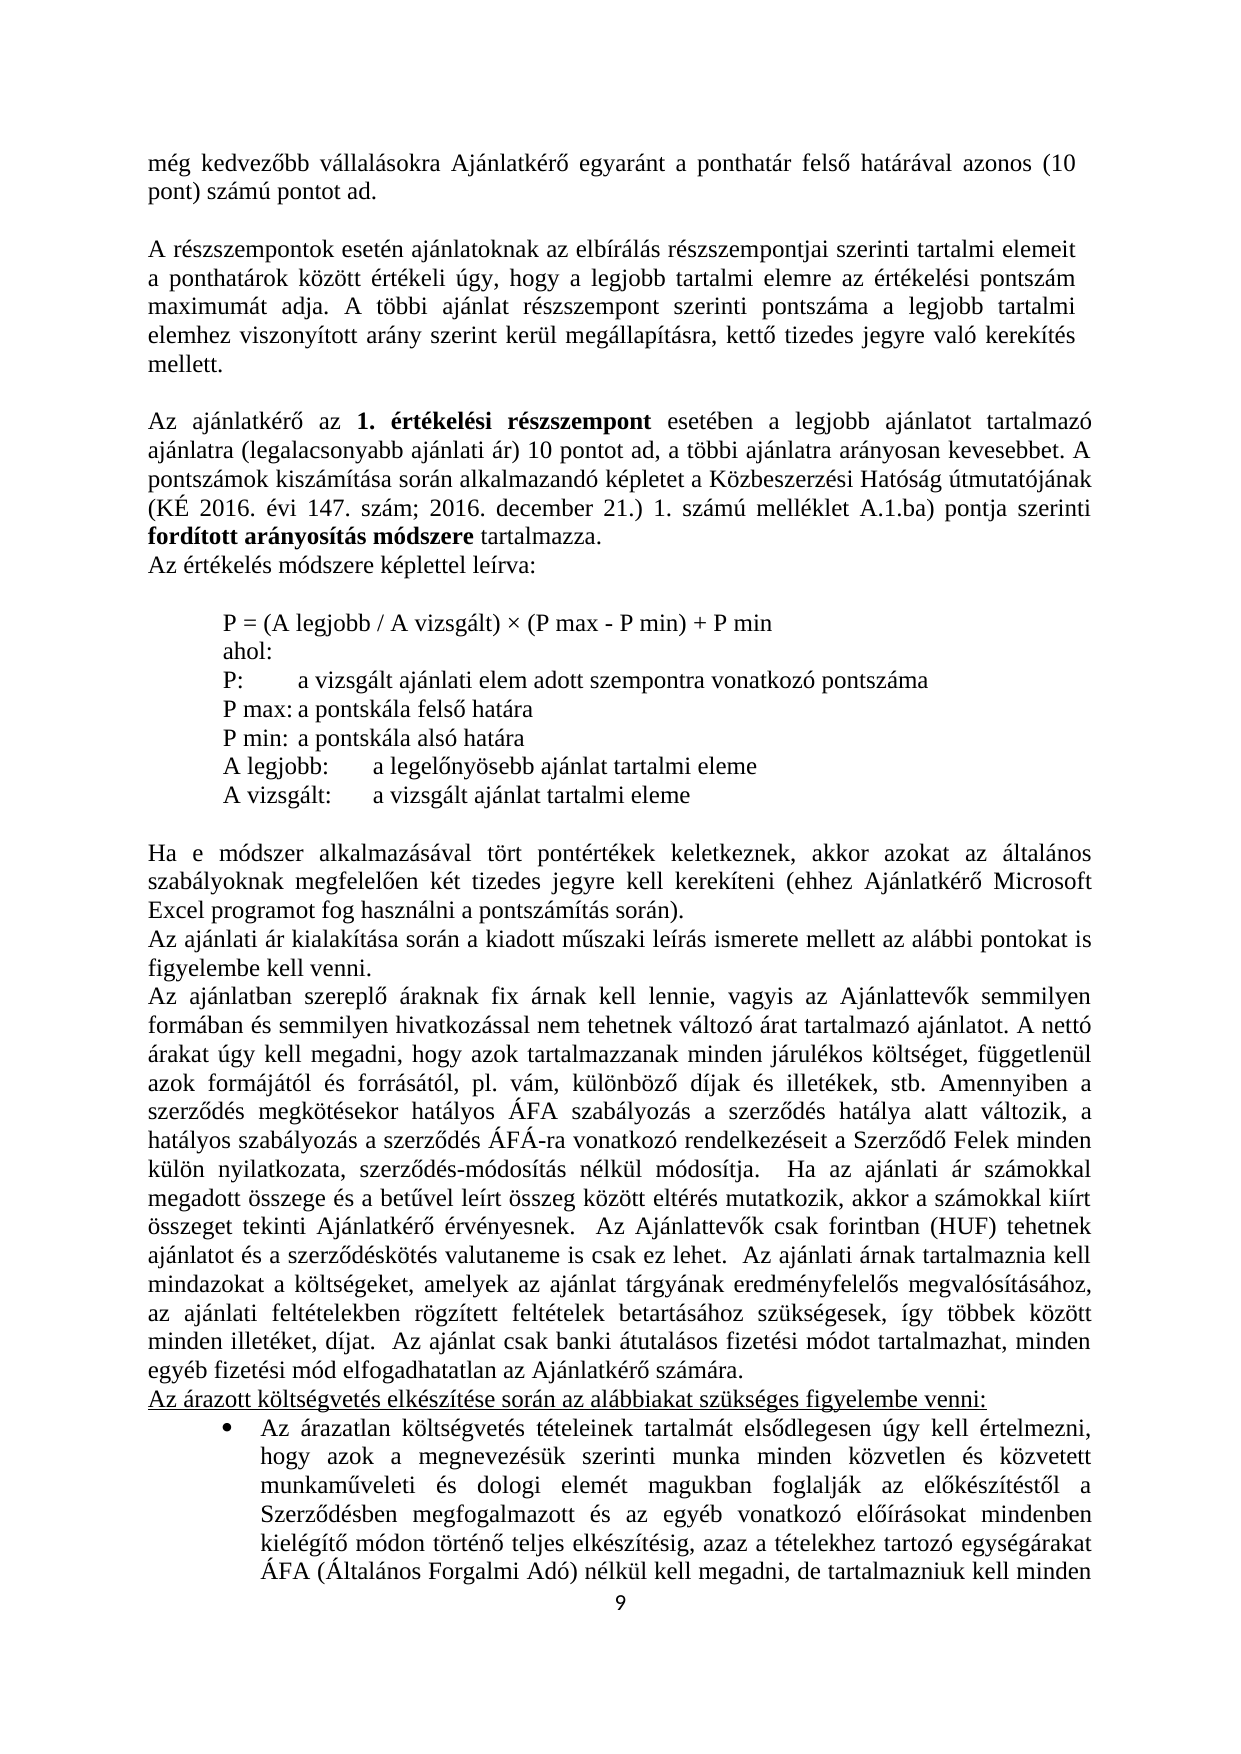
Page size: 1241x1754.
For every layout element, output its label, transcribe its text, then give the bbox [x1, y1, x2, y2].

text Az ajánlatkérő az 1. értékelési részszempont esetében a legjobb ajánlatot tartalmazó ajánlatra (legalacsonyabb ajánlati ár) 10 pontot ad, a többi ajánlatra arányosan kevesebbet. A pontszámok kiszámítása során alkalmazandó képletet a Közbeszerzési Hatóság útmutatójának (KÉ 2016. évi 147. szám; 2016. december 21.) 1. számú melléklet A.1.ba) pontja szerinti fordított arányosítás módszere tartalmazza. [148, 406, 1092, 550]
text A vizsgált: a vizsgált ajánlat tartalmi eleme [148, 780, 1092, 809]
text P max: a pontskála felső határa [148, 694, 1092, 723]
text P: a vizsgált ajánlati elem adott szempontra vonatkozó pontszáma [148, 665, 1092, 694]
text P = (A legjobb / A vizsgált) × (P max - P min) + P min [148, 608, 1092, 636]
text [148, 148, 1077, 205]
text Az árazott költségvetés elkészítése során az alábbiakat szükséges figyelembe venni: [148, 1384, 1092, 1413]
text P min: a pontskála alsó határa [148, 723, 1092, 751]
text ahol: [148, 636, 1092, 665]
text Az értékelés módszere képlettel leírva: [148, 550, 1092, 579]
text A legjobb: a legelőnyösebb ajánlat tartalmi eleme [148, 751, 1092, 780]
text A részszempontok esetén ajánlatoknak az elbírálás részszempontjai szerinti tartalmi elemeit a ponthatárok között értékeli úgy, hogy a legjobb tartalmi elemre az értékelési pontszám maximumát adja. A többi ajánlat részszempont szerinti pontszáma a legjobb tartalmi elemhez viszonyított arány szerint kerül megállapításra, kettő tizedes jegyre való kerekítés mellett. [148, 234, 1077, 378]
text Ha e módszer alkalmazásával tört pontértékek keletkeznek, akkor azokat az általános szabályoknak megfelelően két tizedes jegyre kell kerekíteni (ehhez Ajánlatkérő Microsoft Excel programot fog használni a pontszámítás során). [148, 838, 1092, 924]
text Az ajánlatban szereplő áraknak fix árnak kell lennie, vagyis az Ajánlattevők semmilyen formában és semmilyen hivatkozással nem tehetnek változó árat tartalmazó ajánlatot. A nettó árakat úgy kell megadni, hogy azok tartalmazzanak minden járulékos költséget, függetlenül azok formájától és forrásától, pl. vám, különböző díjak és illetékek, stb. Amennyiben a szerződés megkötésekor hatályos ÁFA szabályozás a szerződés hatálya alatt változik, a hatályos szabályozás a szerződés ÁFÁ-ra vonatkozó rendelkezéseit a Szerződő Felek minden külön nyilatkozata, szerződés-módosítás nélkül módosítja. Ha az ajánlati ár számokkal megadott összege és a betűvel leírt összeg között eltérés mutatkozik, akkor a számokkal kiírt összeget tekinti Ajánlatkérő érvényesnek. Az Ajánlattevők csak forintban (HUF) tehetnek ajánlatot és a szerződéskötés valutaneme is csak ez lehet. Az ajánlati árnak tartalmaznia kell mindazokat a költségeket, amelyek az ajánlat tárgyának eredményfelelős megvalósításához, az ajánlati feltételekben rögzített feltételek betartásához szükségesek, így többek között minden illetéket, díjat. Az ajánlat csak banki átutalásos fizetési módot tartalmazhat, minden egyéb fizetési mód elfogadhatatlan az Ajánlatkérő számára. [148, 981, 1092, 1384]
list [223, 1413, 1092, 1585]
text Az ajánlati ár kialakítása során a kiadott műszaki leírás ismerete mellett az alábbi pontokat is figyelembe kell venni. [148, 924, 1092, 981]
